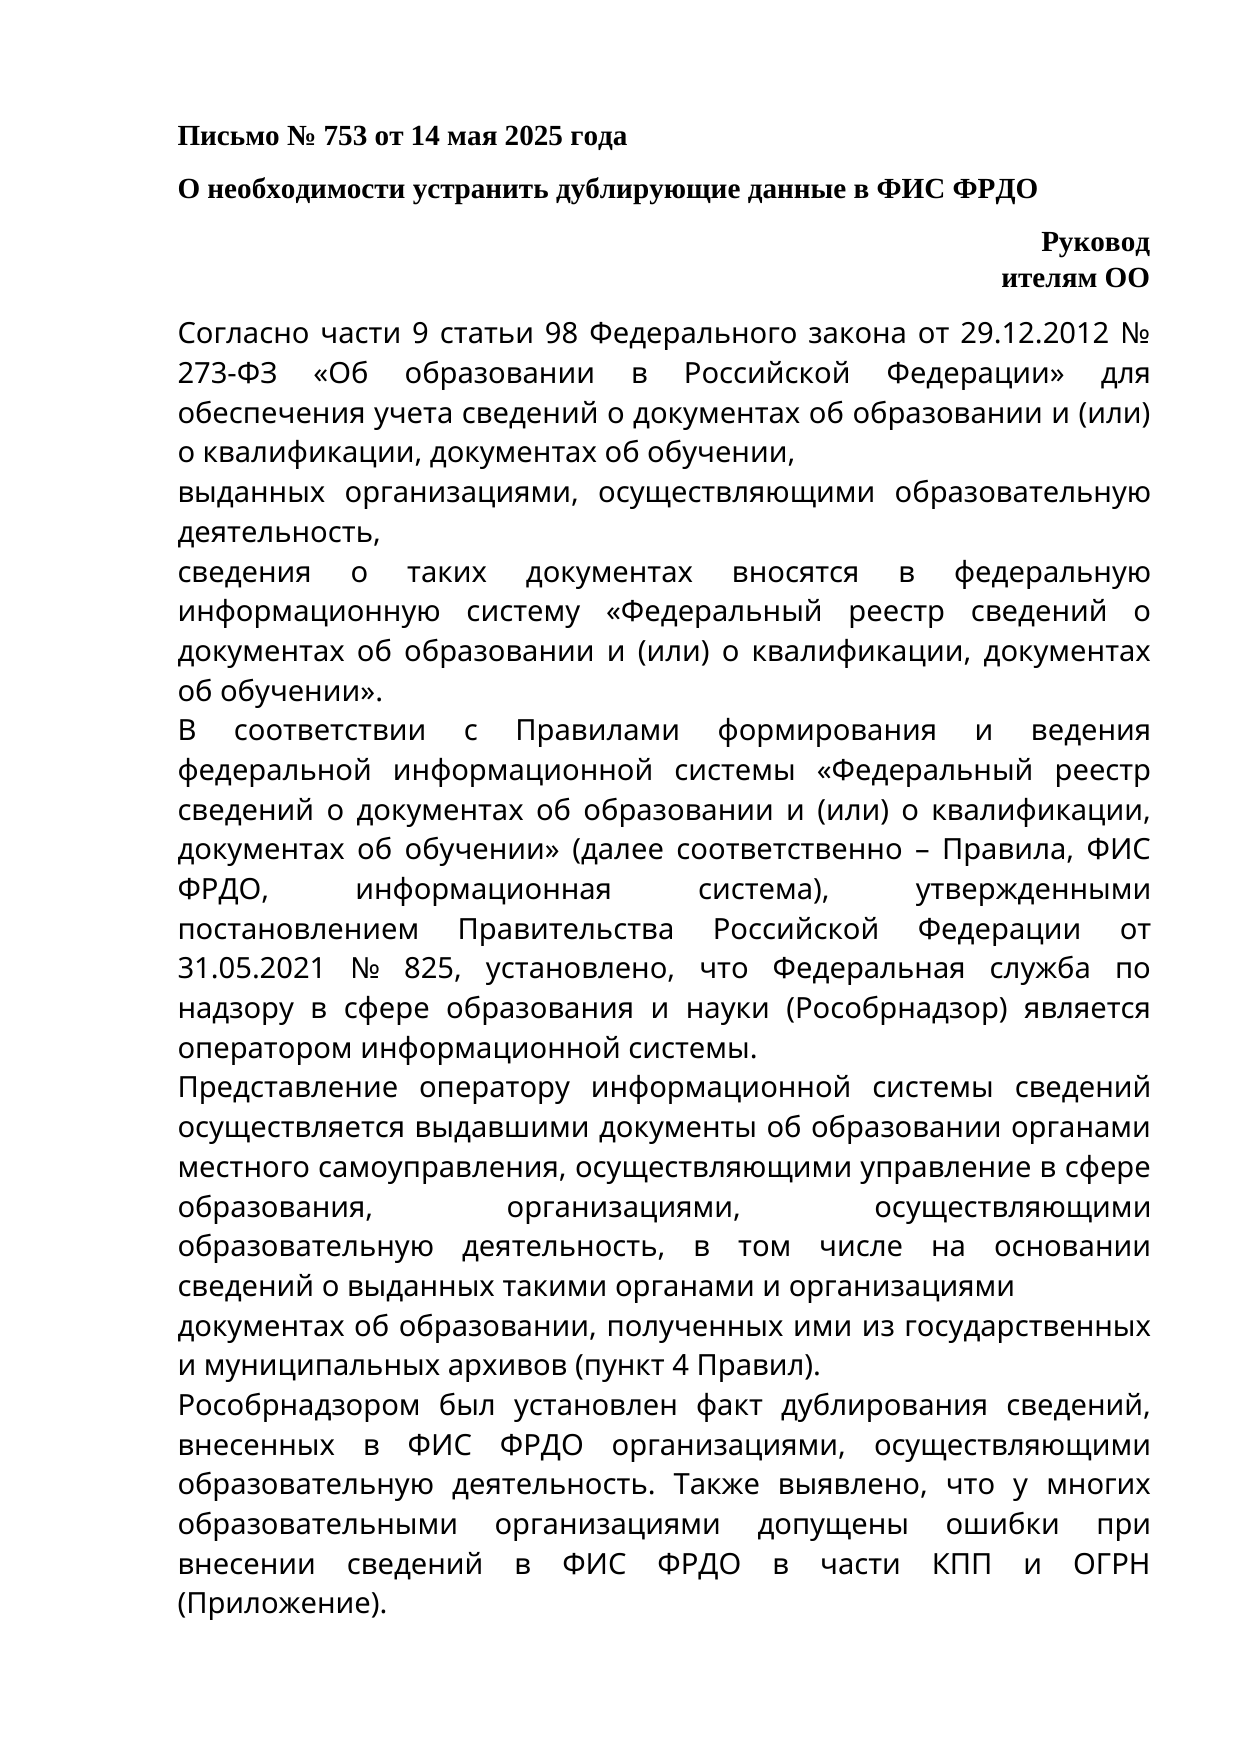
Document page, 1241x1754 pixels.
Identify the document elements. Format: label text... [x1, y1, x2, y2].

text Представление оператору информационной системы сведений осуществляется выдавшими документы об образовании органами местного самоуправления, осуществляющими управление в сфере образования, организациями, осуществляющими образовательную деятельность, в том числе на основании сведений о выданных такими органами и организациями [177, 1067, 1152, 1305]
text сведения о таких документах вносятся в федеральную информационную систему «Федеральный реестр сведений о документах об образовании и (или) о квалификации, документах об обучении». [177, 551, 1152, 709]
text О необходимости устранить дублирующие данные в ФИС ФРДО [177, 171, 1152, 204]
text Руководителям ОО [177, 224, 1150, 293]
text Рособрнадзором был установлен факт дублирования сведений, внесенных в ФИС ФРДО организациями, осуществляющими образовательную деятельность. Также выявлено, что у многих образовательными организациями допущены ошибки при внесении сведений в ФИС ФРДО в части КПП и ОГРН (Приложение). [177, 1384, 1152, 1622]
text выданных организациями, осуществляющими образовательную деятельность, [177, 471, 1152, 551]
text документах об образовании, полученных ими из государственных и муниципальных архивов (пункт 4 Правил). [177, 1305, 1152, 1384]
text Согласно части 9 статьи 98 Федерального закона от 29.12.2012 № 273-ФЗ «Об образовании в Российской Федерации» для обеспечения учета сведений о документах об образовании и (или) о квалификации, документах об обучении, [177, 313, 1152, 471]
text В соответствии с Правилами формирования и ведения федеральной информационной системы «Федеральный реестр сведений о документах об образовании и (или) о квалификации, документах об обучении» (далее соответственно – Правила, ФИС ФРДО, информационная система), утвержденными постановлением Правительства Российской Федерации от 31.05.2021 № 825, установлено, что Федеральная служба по надзору в сфере образования и науки (Рособрнадзор) является оператором информационной системы. [177, 709, 1152, 1067]
text Письмо № 753 от 14 мая 2025 года [177, 118, 1150, 152]
